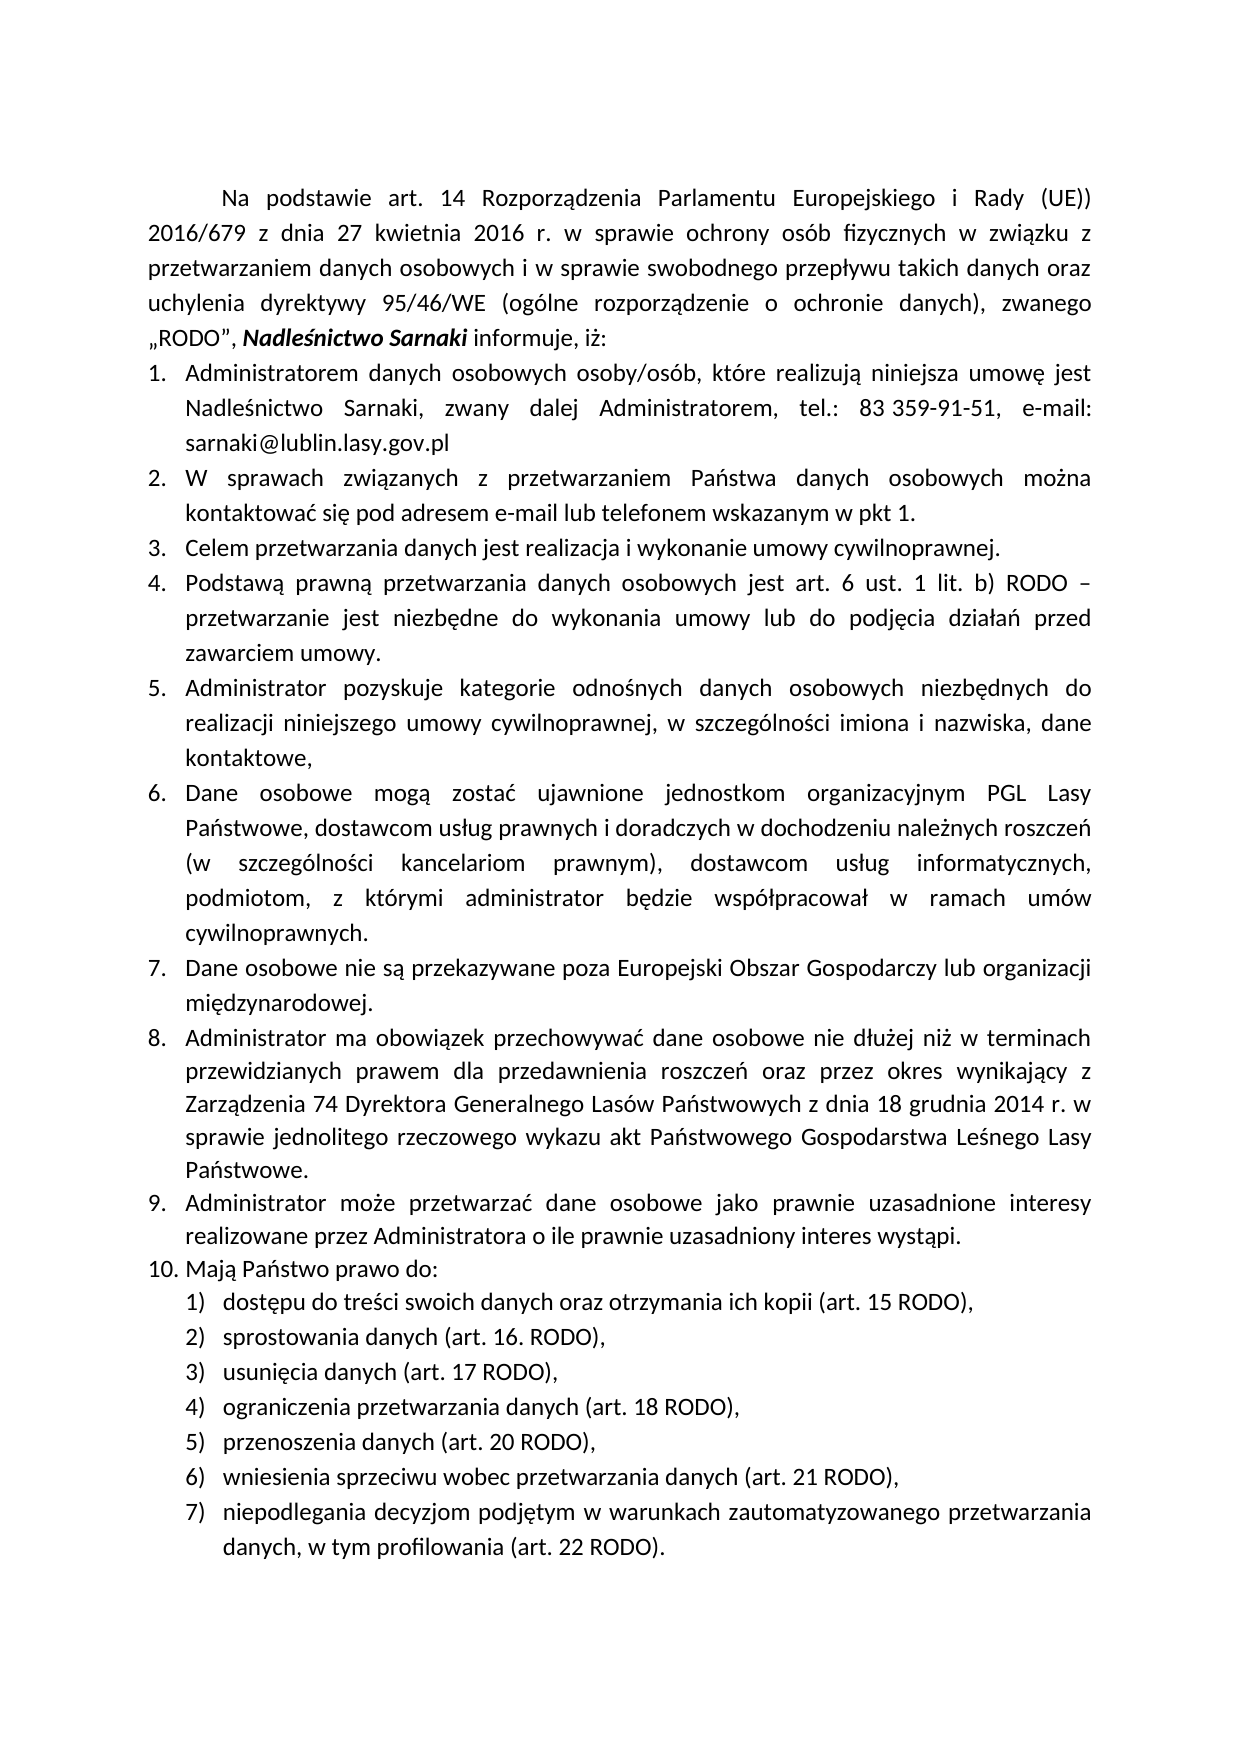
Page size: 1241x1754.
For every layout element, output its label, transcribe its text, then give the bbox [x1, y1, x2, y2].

list Administratorem danych osobowych osoby/osób, które realizują niniejsza umowę jest Nadleśnictwo Sarnaki, zwany dalej Administratorem, tel.: 83 359-91-51, e-mail: sarnaki@lublin.lasy.gov.pl [148, 358, 1093, 458]
text Na podstawie art. 14 Rozporządzenia Parlamentu Europejskiego i Rady (UE)) 2016/679 z dnia 27 kwietnia 2016 r. w sprawie ochrony osób fizycznych w związku z przetwarzaniem danych osobowych i w sprawie swobodnego przepływu takich danych oraz uchylenia dyrektywy 95/46/WE (ogólne rozporządzenie o ochronie danych), zwanego „RODO”, Nadleśnictwo Sarnaki informuje, iż: [148, 183, 1093, 353]
list usunięcia danych (art. 17 RODO), [185, 1356, 1093, 1386]
list przenoszenia danych (art. 20 RODO), [185, 1426, 1093, 1456]
list Administrator ma obowiązek przechowywać dane osobowe nie dłużej niż w terminach przewidzianych prawem dla przedawnienia roszczeń oraz przez okres wynikający z Zarządzenia 74 Dyrektora Generalnego Lasów Państwowych z dnia 18 grudnia 2014 r. w sprawie jednolitego rzeczowego wykazu akt Państwowego Gospodarstwa Leśnego Lasy Państwowe. [148, 1023, 1093, 1185]
list sprostowania danych (art. 16. RODO), [185, 1321, 1093, 1351]
list Celem przetwarzania danych jest realizacja i wykonanie umowy cywilnoprawnej. [148, 533, 1093, 563]
list ograniczenia przetwarzania danych (art. 18 RODO), [185, 1391, 1093, 1421]
list wniesienia sprzeciwu wobec przetwarzania danych (art. 21 RODO), [185, 1461, 1093, 1491]
list niepodlegania decyzjom podjętym w warunkach zautomatyzowanego przetwarzania danych, w tym profilowania (art. 22 RODO). [185, 1496, 1093, 1561]
list Podstawą prawną przetwarzania danych osobowych jest art. 6 ust. 1 lit. b) RODO – przetwarzanie jest niezbędne do wykonania umowy lub do podjęcia działań przed zawarciem umowy. [148, 568, 1093, 668]
list Administrator pozyskuje kategorie odnośnych danych osobowych niezbędnych do realizacji niniejszego umowy cywilnoprawnej, w szczególności imiona i nazwiska, dane kontaktowe, [148, 673, 1093, 773]
list dostępu do treści swoich danych oraz otrzymania ich kopii (art. 15 RODO), [185, 1286, 1093, 1316]
list Administrator może przetwarzać dane osobowe jako prawnie uzasadnione interesy realizowane przez Administratora o ile prawnie uzasadniony interes wystąpi. [148, 1187, 1093, 1251]
list Mają Państwo prawo do: [148, 1253, 1093, 1283]
list Dane osobowe nie są przekazywane poza Europejski Obszar Gospodarczy lub organizacji międzynarodowej. [148, 953, 1093, 1018]
list Dane osobowe mogą zostać ujawnione jednostkom organizacyjnym PGL Lasy Państwowe, dostawcom usług prawnych i doradczych w dochodzeniu należnych roszczeń (w szczególności kancelariom prawnym), dostawcom usług informatycznych, podmiotom, z którymi administrator będzie współpracował w ramach umów cywilnoprawnych. [148, 778, 1093, 948]
list W sprawach związanych z przetwarzaniem Państwa danych osobowych można kontaktować się pod adresem e-mail lub telefonem wskazanym w pkt 1. [148, 463, 1093, 528]
